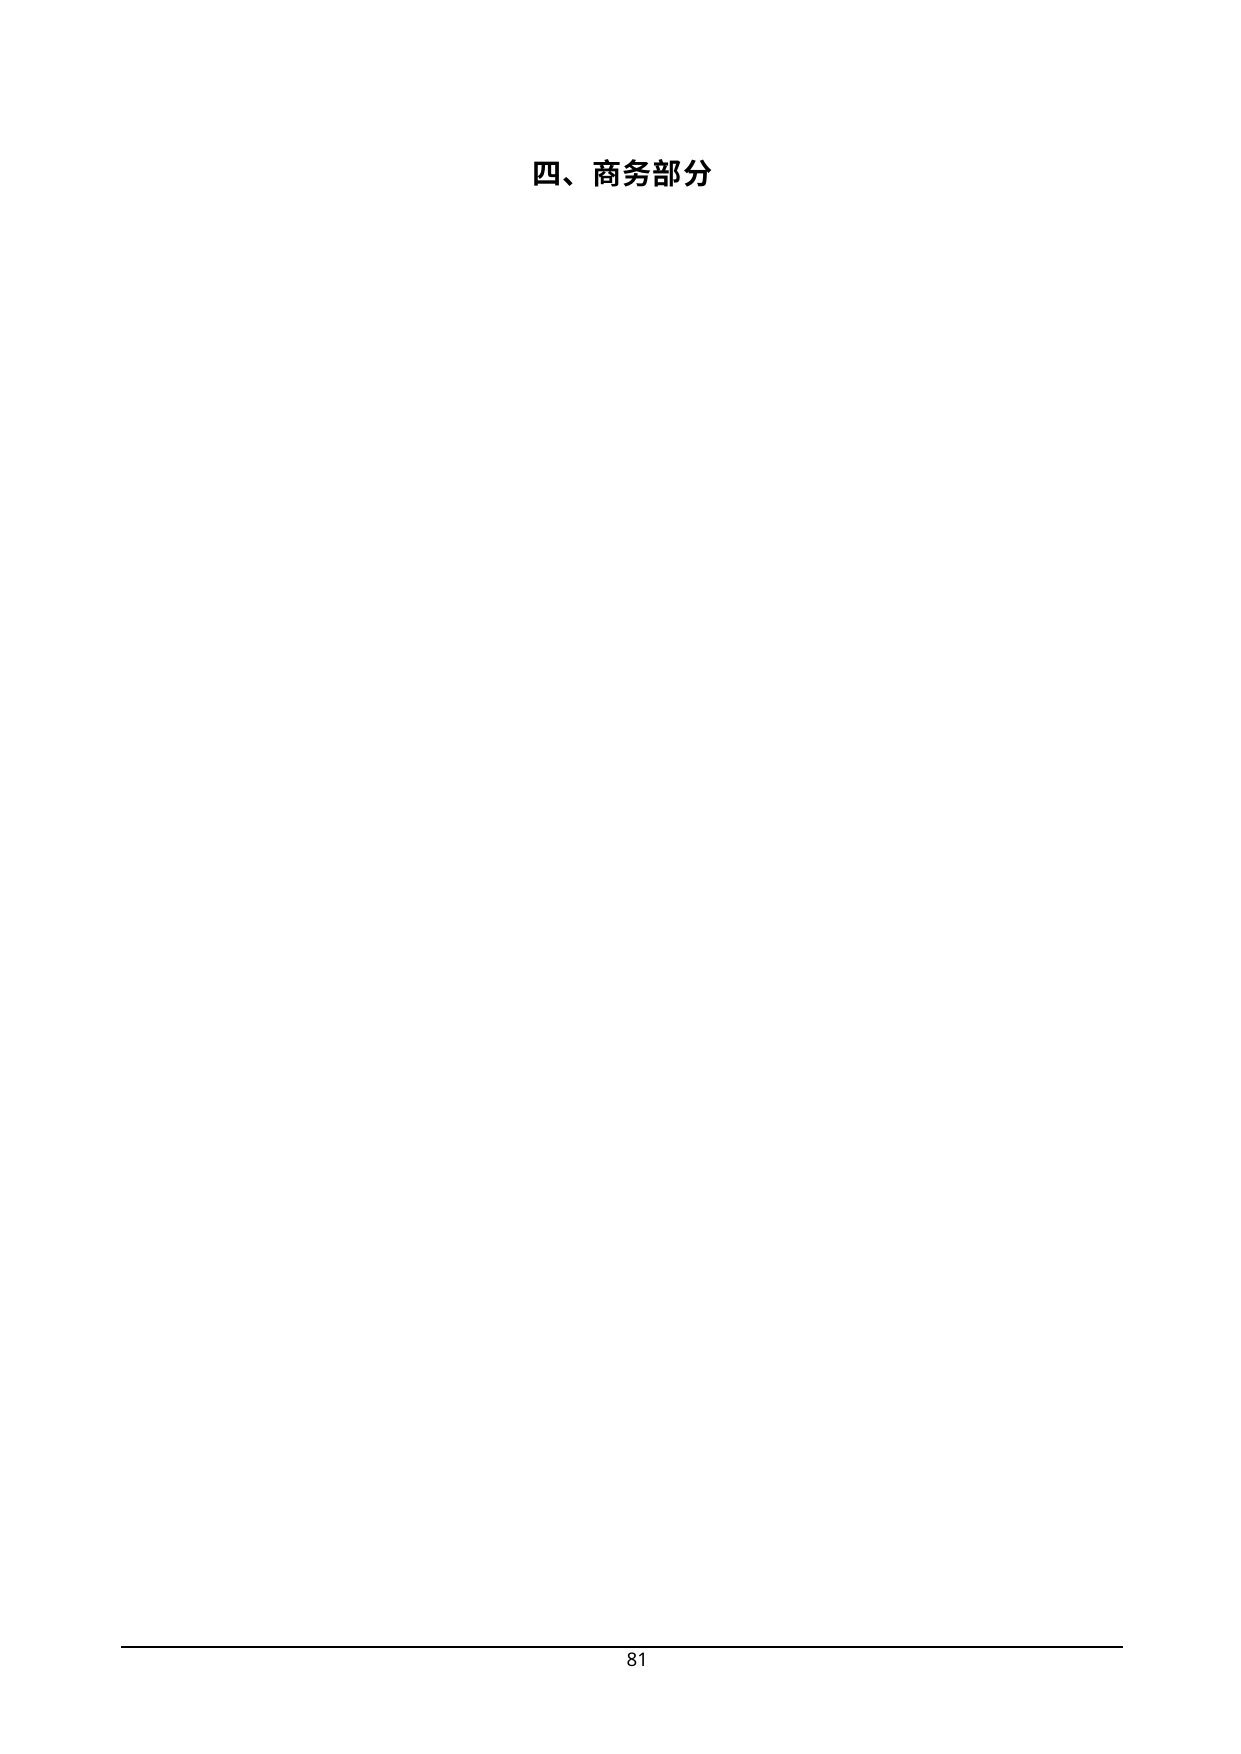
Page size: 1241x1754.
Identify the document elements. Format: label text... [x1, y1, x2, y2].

list 四、商务部分 [129, 148, 1114, 193]
